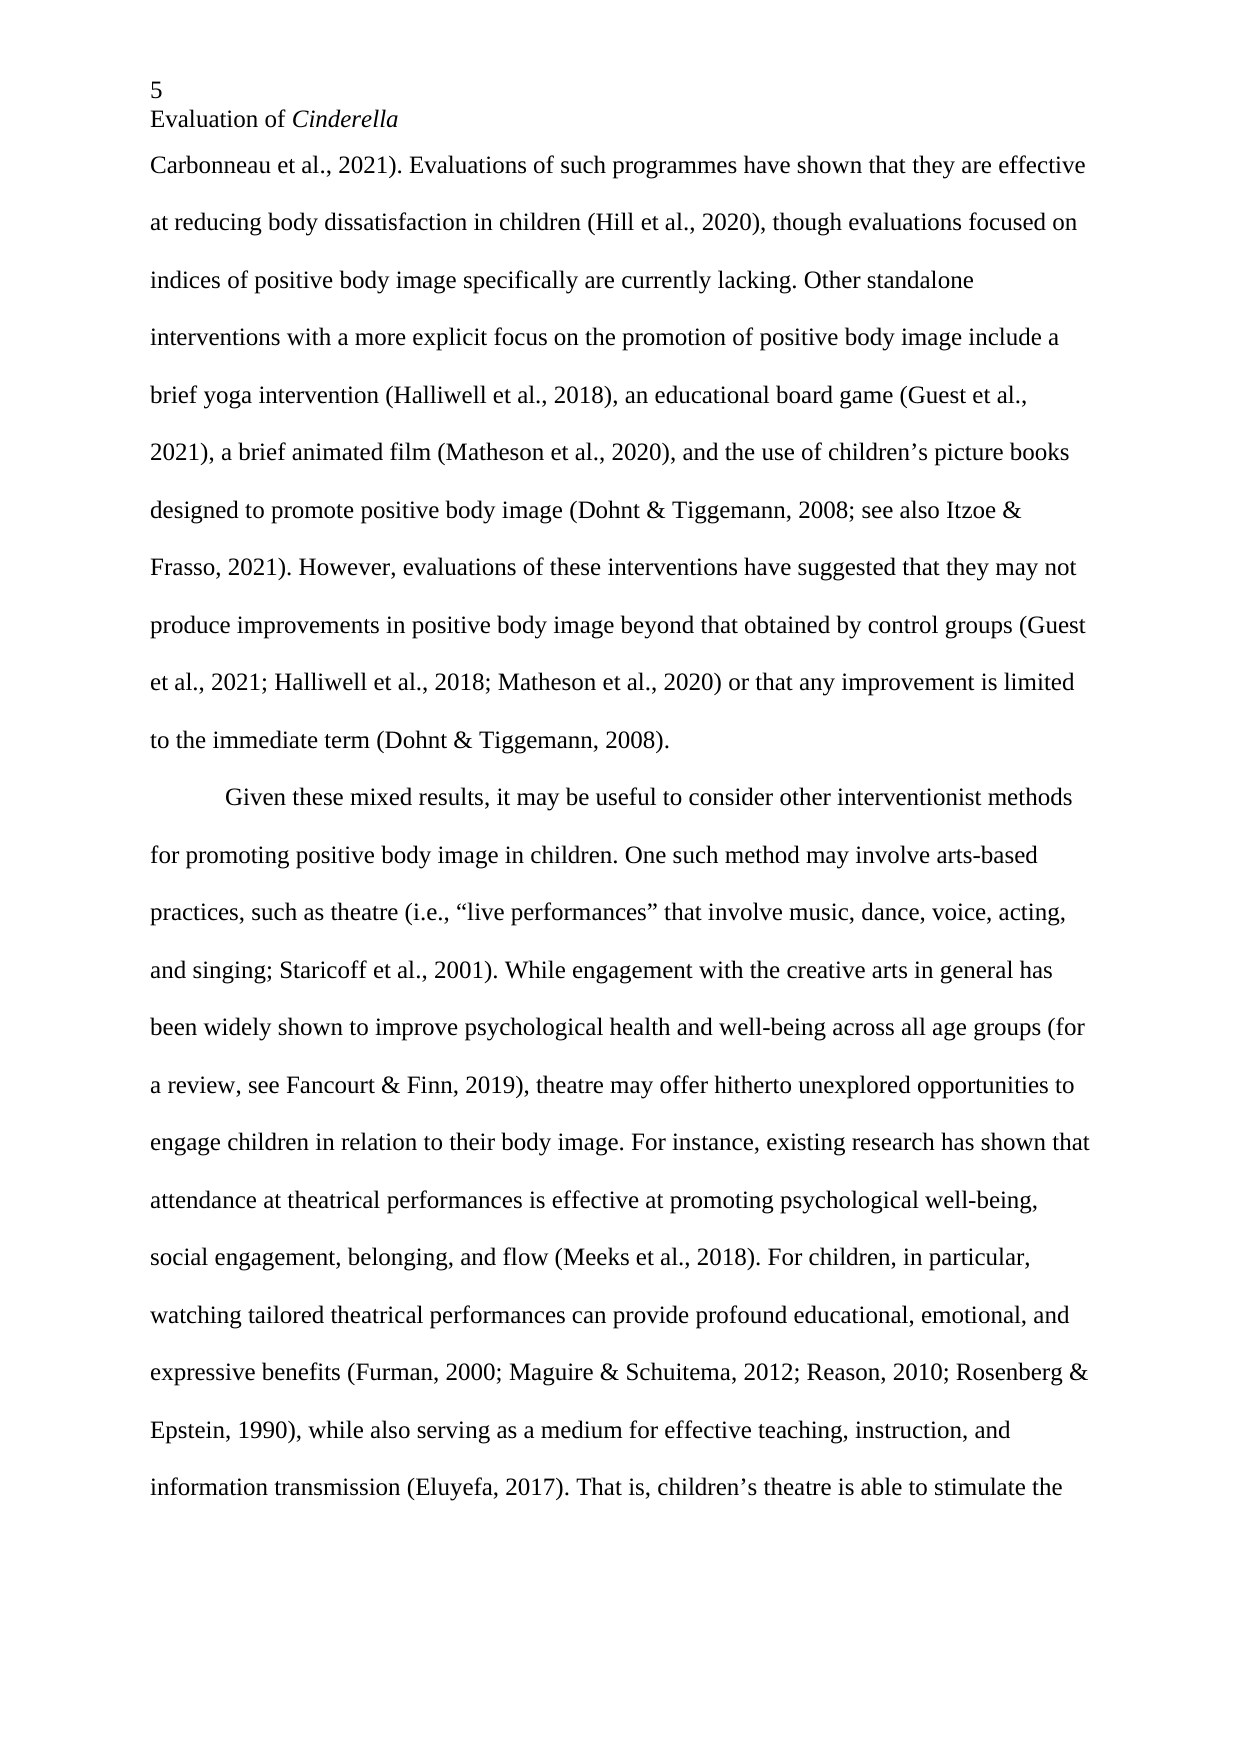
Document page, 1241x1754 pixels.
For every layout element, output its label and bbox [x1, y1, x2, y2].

text [150, 782, 1090, 1501]
text [150, 150, 1090, 754]
